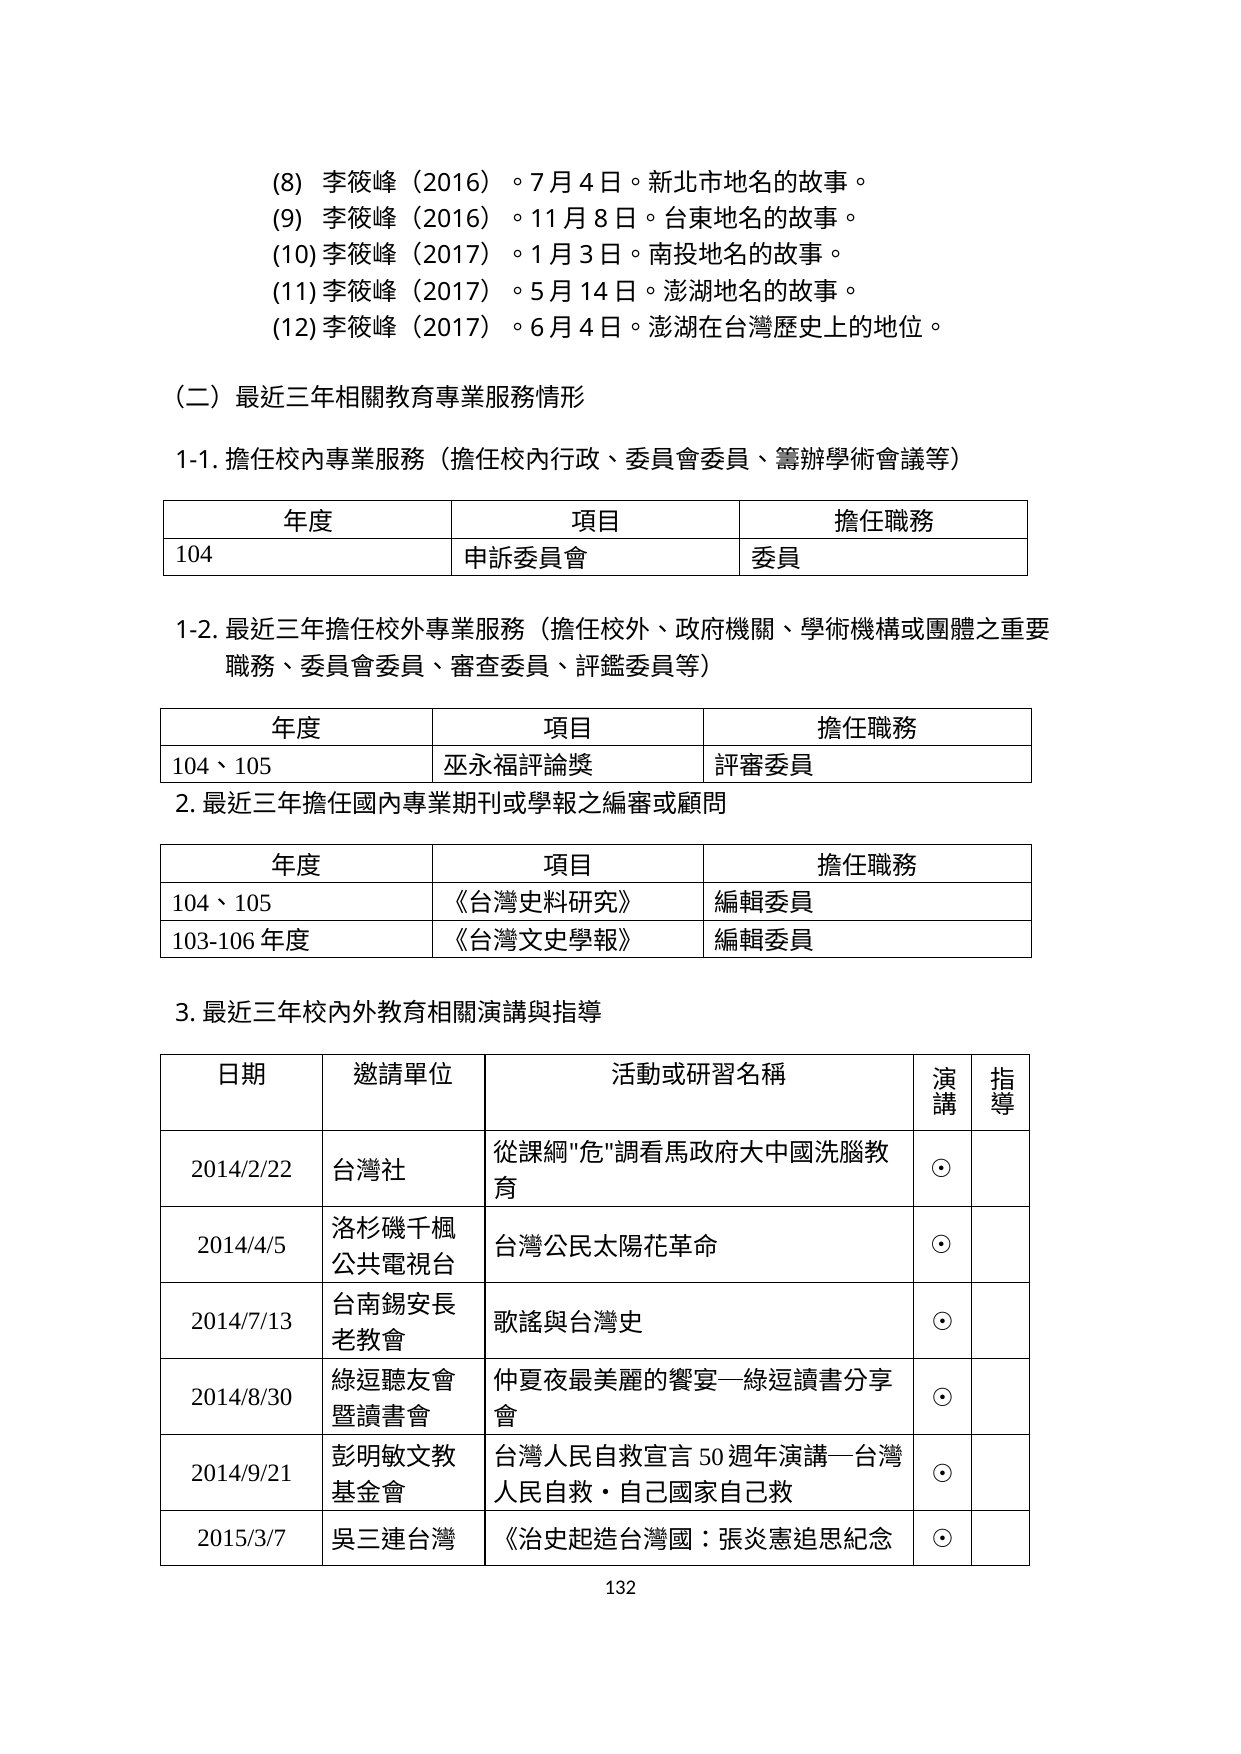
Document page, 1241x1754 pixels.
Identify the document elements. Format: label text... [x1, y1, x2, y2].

table_cell 歌謠與台灣史 [486, 1283, 913, 1358]
table_cell 2014/8/30 [161, 1359, 322, 1434]
text 3. 最近三年校內外教育相關演講與指導 [175, 992, 1065, 1029]
table_cell 2014/2/22 [161, 1131, 322, 1206]
table_header 擔任職務 [704, 709, 1031, 745]
table_cell 台南錫安長老教會 [323, 1283, 484, 1358]
text （二）最近三年相關教育專業服務情形 [160, 378, 1065, 414]
table_cell 吳三連台灣史料基金會 [323, 1511, 484, 1565]
table_cell 彭明敏文教基金會 [323, 1435, 484, 1510]
table_header 擔任職務 [704, 845, 1031, 882]
table_cell 台灣人民自救宣言50週年演講─台灣人民自救‧自己國家自己救 [486, 1435, 913, 1510]
table_cell 編輯委員 [704, 921, 1031, 957]
table_cell 《台灣史料研究》 [433, 883, 703, 919]
table_header 日期 [161, 1055, 322, 1130]
table_cell 104 [164, 539, 451, 575]
table_header 項目 [433, 709, 703, 745]
table_cell ☉ [914, 1283, 971, 1358]
table_cell ☉ [914, 1207, 971, 1282]
table_cell 104、105 [161, 883, 432, 919]
table_cell [972, 1131, 1029, 1206]
table_header 項目 [452, 501, 739, 538]
table_cell 台灣公民太陽花革命 [486, 1207, 913, 1282]
table_header 年度 [164, 501, 451, 538]
table_cell ☉ [914, 1131, 971, 1206]
table_cell [972, 1359, 1029, 1434]
list 李筱峰（2017）。5月14日。澎湖地名的故事。 [273, 271, 1065, 307]
table_cell 從課綱"危"調看馬政府大中國洗腦教育 [486, 1131, 913, 1206]
list 李筱峰（2017）。6月4日。澎湖在台灣歷史上的地位。 [273, 307, 1065, 344]
table_cell 《台灣文史學報》 [433, 921, 703, 957]
table_cell 103-106年度 [161, 921, 432, 957]
table_header 活動或研習名稱 [486, 1055, 913, 1130]
table_cell [972, 1207, 1029, 1282]
text 2. 最近三年擔任國內專業期刊或學報之編審或顧問 [175, 783, 1065, 819]
table_cell 2014/9/21 [161, 1435, 322, 1510]
table_cell 綠逗聽友會暨讀書會 [323, 1359, 484, 1434]
table_cell 仲夏夜最美麗的饗宴─綠逗讀書分享會 [486, 1359, 913, 1434]
list 李筱峰（2016）。11月8日。台東地名的故事。 [273, 199, 1065, 235]
table_cell ☉ [914, 1511, 971, 1565]
table_cell 申訴委員會 [452, 539, 739, 575]
table_cell 104、105 [161, 746, 432, 782]
table_cell 台灣社 [323, 1131, 484, 1206]
table_cell 評審委員 [704, 746, 1031, 782]
table_header 項目 [433, 845, 703, 882]
list 李筱峰（2016）。7月4日。新北市地名的故事。 [273, 162, 1065, 199]
table_cell 2014/4/5 [161, 1207, 322, 1282]
table_cell 2014/7/13 [161, 1283, 322, 1358]
table_header 年度 [161, 845, 432, 882]
table_cell ☉ [914, 1359, 971, 1434]
table_header 擔任職務 [740, 501, 1027, 538]
table_cell 委員 [740, 539, 1027, 575]
table_header 年度 [161, 709, 432, 745]
table_header 邀請單位 [323, 1055, 484, 1130]
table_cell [486, 1511, 913, 1565]
table_cell ☉ [914, 1435, 971, 1510]
text 1-2. 最近三年擔任校外專業服務（擔任校外、政府機關、學術機構或團體之重要職務、委員會委員、審查委員、評鑑委員等） [175, 610, 1065, 682]
table_cell 巫永福評論獎 [433, 746, 703, 782]
list 李筱峰（2017）。1月3日。南投地名的故事。 [273, 235, 1065, 271]
table_header 指導 [972, 1055, 1029, 1130]
table_cell [972, 1435, 1029, 1510]
table_cell 2015/3/7 [161, 1511, 322, 1565]
text 1-1. 擔任校內專業服務（擔任校內行政、委員會委員、籌辦學術會議等） [175, 439, 1065, 475]
table_cell [972, 1283, 1029, 1358]
table_cell 洛杉磯千楓公共電視台 [323, 1207, 484, 1282]
table_header 演講 [914, 1055, 971, 1130]
table_cell [972, 1511, 1029, 1565]
table_cell 編輯委員 [704, 883, 1031, 919]
